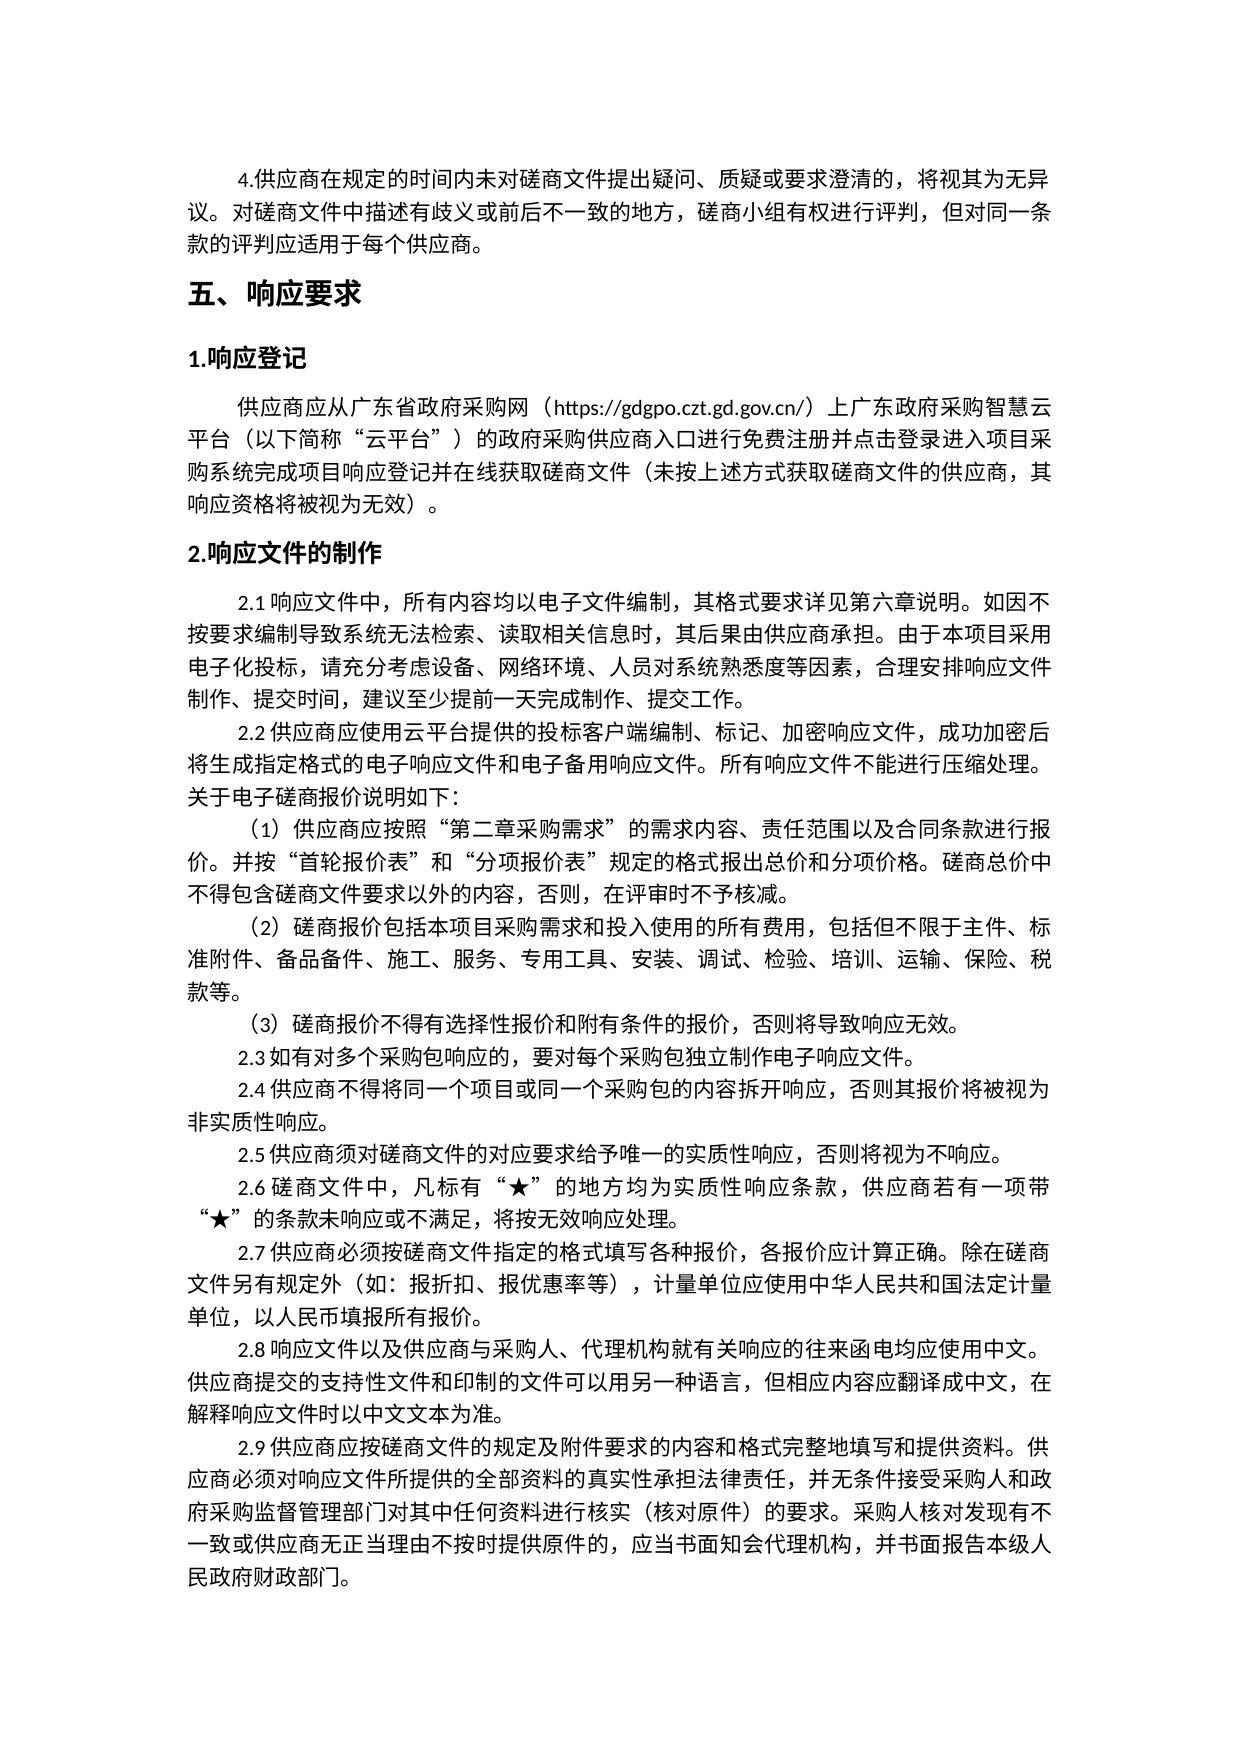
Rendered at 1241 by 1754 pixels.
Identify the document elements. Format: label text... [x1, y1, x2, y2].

text 1.响应登记 [187, 324, 1053, 389]
text 2.1响应文件中，所有内容均以电子文件编制，其格式要求详见第六章说明。如因不按要求编制导致系统无法检索、读取相关信息时，其后果由供应商承担。由于本项目采用电子化投标，请充分考虑设备、网络环境、人员对系统熟悉度等因素，合理安排响应文件制作、提交时间，建议至少提前一天完成制作、提交工作。 [187, 584, 1053, 714]
text 2.7供应商必须按磋商文件指定的格式填写各种报价，各报价应计算正确。除在磋商文件另有规定外（如：报折扣、报优惠率等），计量单位应使用中华人民共和国法定计量单位，以人民币填报所有报价。 [187, 1234, 1053, 1332]
text 4.供应商在规定的时间内未对磋商文件提出疑问、质疑或要求澄清的，将视其为无异议。对磋商文件中描述有歧义或前后不一致的地方，磋商小组有权进行评判，但对同一条款的评判应适用于每个供应商。 [187, 162, 1053, 259]
text （2）磋商报价包括本项目采购需求和投入使用的所有费用，包括但不限于主件、标准附件、备品备件、施工、服务、专用工具、安装、调试、检验、培训、运输、保险、税款等。 [187, 909, 1053, 1007]
text 2.5供应商须对磋商文件的对应要求给予唯一的实质性响应，否则将视为不响应。 [187, 1137, 1053, 1169]
text （1）供应商应按照“第二章采购需求”的需求内容、责任范围以及合同条款进行报价。并按“首轮报价表”和“分项报价表”规定的格式报出总价和分项价格。磋商总价中不得包含磋商文件要求以外的内容，否则，在评审时不予核减。 [187, 812, 1053, 909]
text 2.2供应商应使用云平台提供的投标客户端编制、标记、加密响应文件，成功加密后将生成指定格式的电子响应文件和电子备用响应文件。所有响应文件不能进行压缩处理。关于电子磋商报价说明如下： [187, 714, 1053, 812]
text 2.4供应商不得将同一个项目或同一个采购包的内容拆开响应，否则其报价将被视为非实质性响应。 [187, 1072, 1053, 1137]
text 2.3如有对多个采购包响应的，要对每个采购包独立制作电子响应文件。 [187, 1039, 1053, 1072]
text 五、响应要求 [187, 259, 1053, 324]
text 供应商应从广东省政府采购网（https://gdgpo.czt.gd.gov.cn/）上广东政府采购智慧云平台（以下简称“云平台”）的政府采购供应商入口进行免费注册并点击登录进入项目采购系统完成项目响应登记并在线获取磋商文件（未按上述方式获取磋商文件的供应商，其响应资格将被视为无效）。 [187, 389, 1053, 519]
text 2.8响应文件以及供应商与采购人、代理机构就有关响应的往来函电均应使用中文。供应商提交的支持性文件和印制的文件可以用另一种语言，但相应内容应翻译成中文，在解释响应文件时以中文文本为准。 [187, 1332, 1053, 1429]
text 2.9供应商应按磋商文件的规定及附件要求的内容和格式完整地填写和提供资料。供应商必须对响应文件所提供的全部资料的真实性承担法律责任，并无条件接受采购人和政府采购监督管理部门对其中任何资料进行核实（核对原件）的要求。采购人核对发现有不一致或供应商无正当理由不按时提供原件的，应当书面知会代理机构，并书面报告本级人民政府财政部门。 [187, 1429, 1053, 1592]
text 2.6磋商文件中，凡标有“★”的地方均为实质性响应条款，供应商若有一项带“★”的条款未响应或不满足，将按无效响应处理。 [187, 1169, 1053, 1234]
text 2.响应文件的制作 [187, 519, 1053, 584]
text （3）磋商报价不得有选择性报价和附有条件的报价，否则将导致响应无效。 [187, 1007, 1053, 1039]
